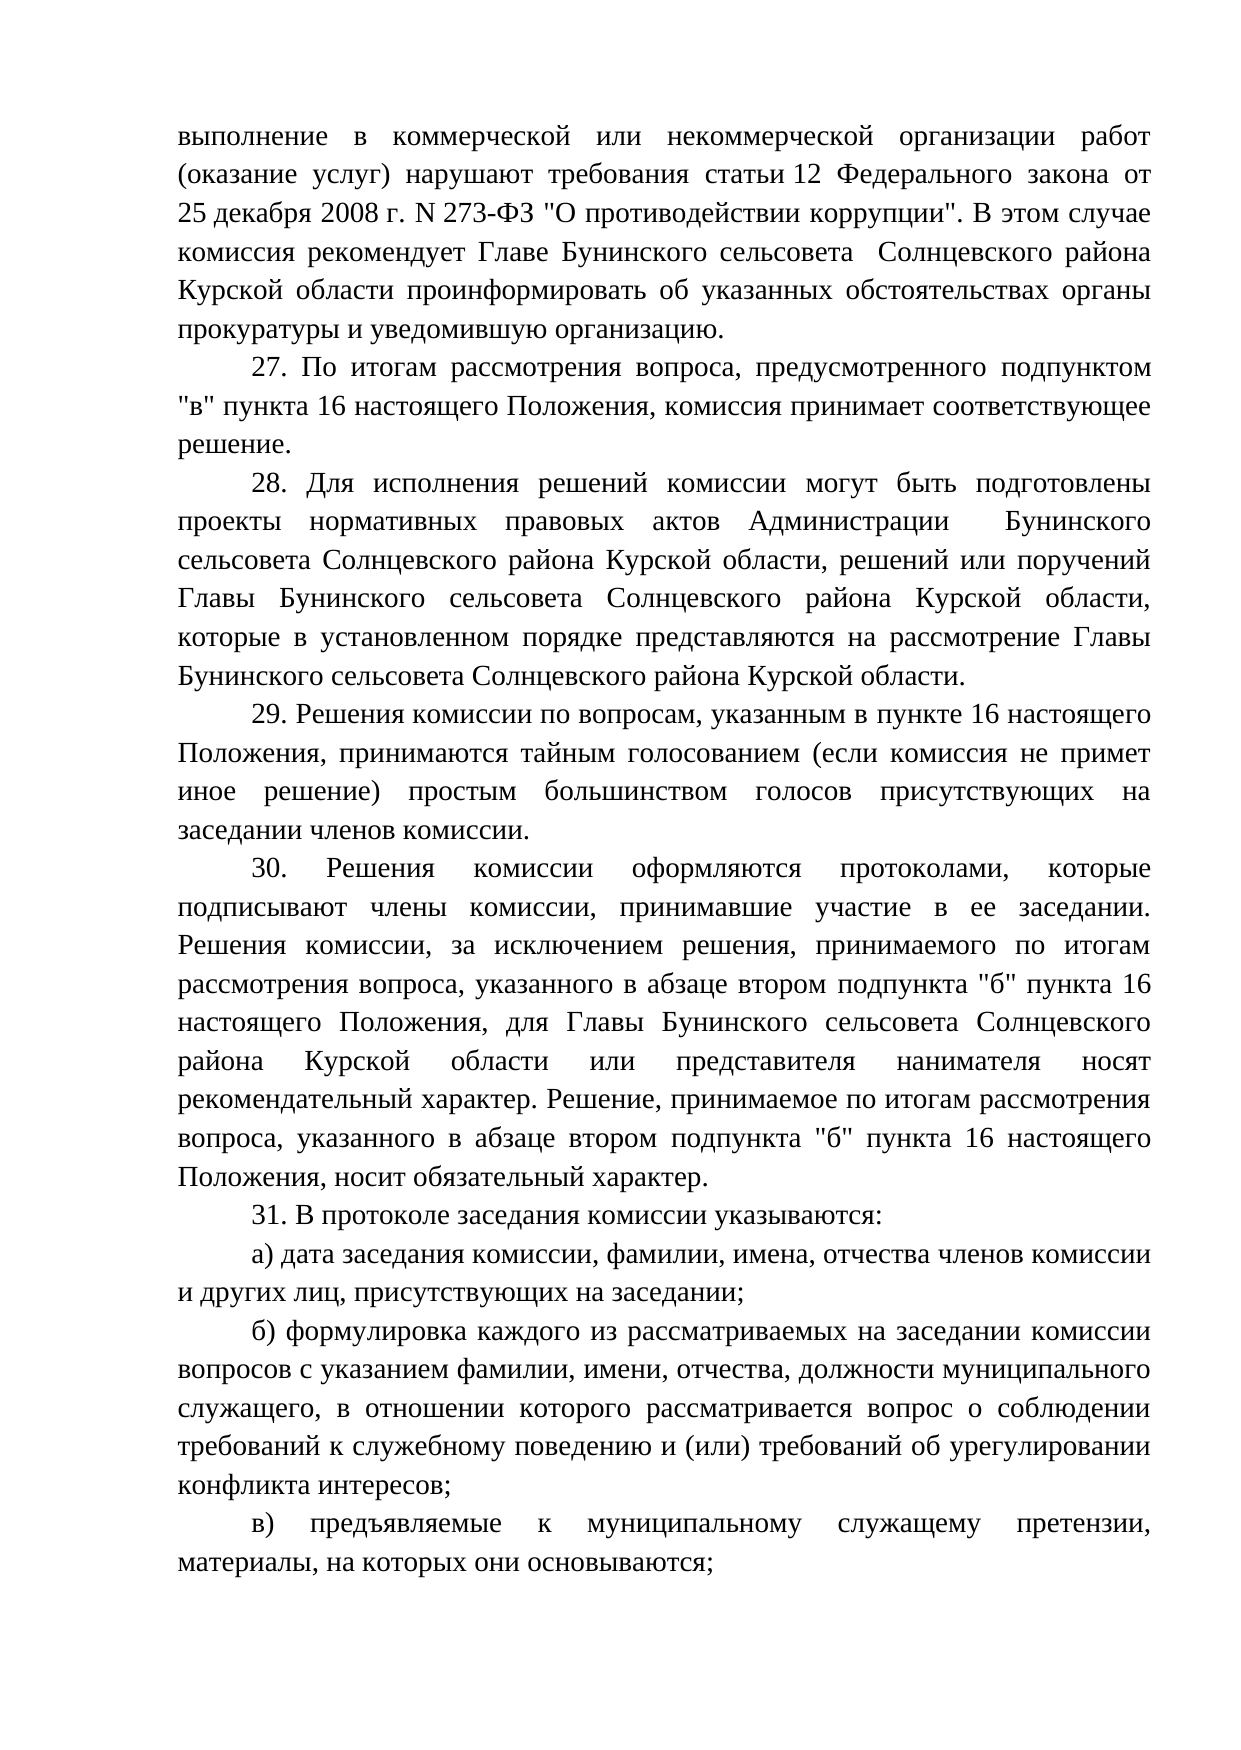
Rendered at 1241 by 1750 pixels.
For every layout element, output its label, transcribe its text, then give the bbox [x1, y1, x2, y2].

text 27. По итогам рассмотрения вопроса, предусмотренного подпунктом "в" пункта 16 настоящего Положения, комиссия принимает соответствующее решение. [177, 349, 1152, 460]
text 30. Решения комиссии оформляются протоколами, которые подписывают члены комиссии, принимавшие участие в ее заседании. Решения комиссии, за исключением решения, принимаемого по итогам рассмотрения вопроса, указанного в абзаце втором подпункта "б" пункта 16 настоящего Положения, для Главы Бунинского сельсовета Солнцевского района Курской области или представителя нанимателя носят рекомендательный характер. Решение, принимаемое по итогам рассмотрения вопроса, указанного в абзаце втором подпункта "б" пункта 16 настоящего Положения, носит обязательный характер. [177, 850, 1152, 1192]
text 31. В протоколе заседания комиссии указываются: [177, 1197, 1152, 1231]
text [177, 118, 1152, 344]
text 28. Для исполнения решений комиссии могут быть подготовлены проекты нормативных правовых актов Администрации Бунинского сельсовета Солнцевского района Курской области, решений или поручений Главы Бунинского сельсовета Солнцевского района Курской области, которые в установленном порядке представляются на рассмотрение Главы Бунинского сельсовета Солнцевского района Курской области. [177, 465, 1152, 691]
text а) дата заседания комиссии, фамилии, имена, отчества членов комиссии и других лиц, присутствующих на заседании; [177, 1236, 1152, 1308]
text 29. Решения комиссии по вопросам, указанным в пункте 16 настоящего Положения, принимаются тайным голосованием (если комиссия не примет иное решение) простым большинством голосов присутствующих на заседании членов комиссии. [177, 696, 1152, 845]
text в) предъявляемые к муниципальному служащему претензии, материалы, на которых они основываются; [177, 1506, 1152, 1578]
text б) формулировка каждого из рассматриваемых на заседании комиссии вопросов с указанием фамилии, имени, отчества, должности муниципального служащего, в отношении которого рассматривается вопрос о соблюдении требований к служебному поведению и (или) требований об урегулировании конфликта интересов; [177, 1313, 1152, 1501]
